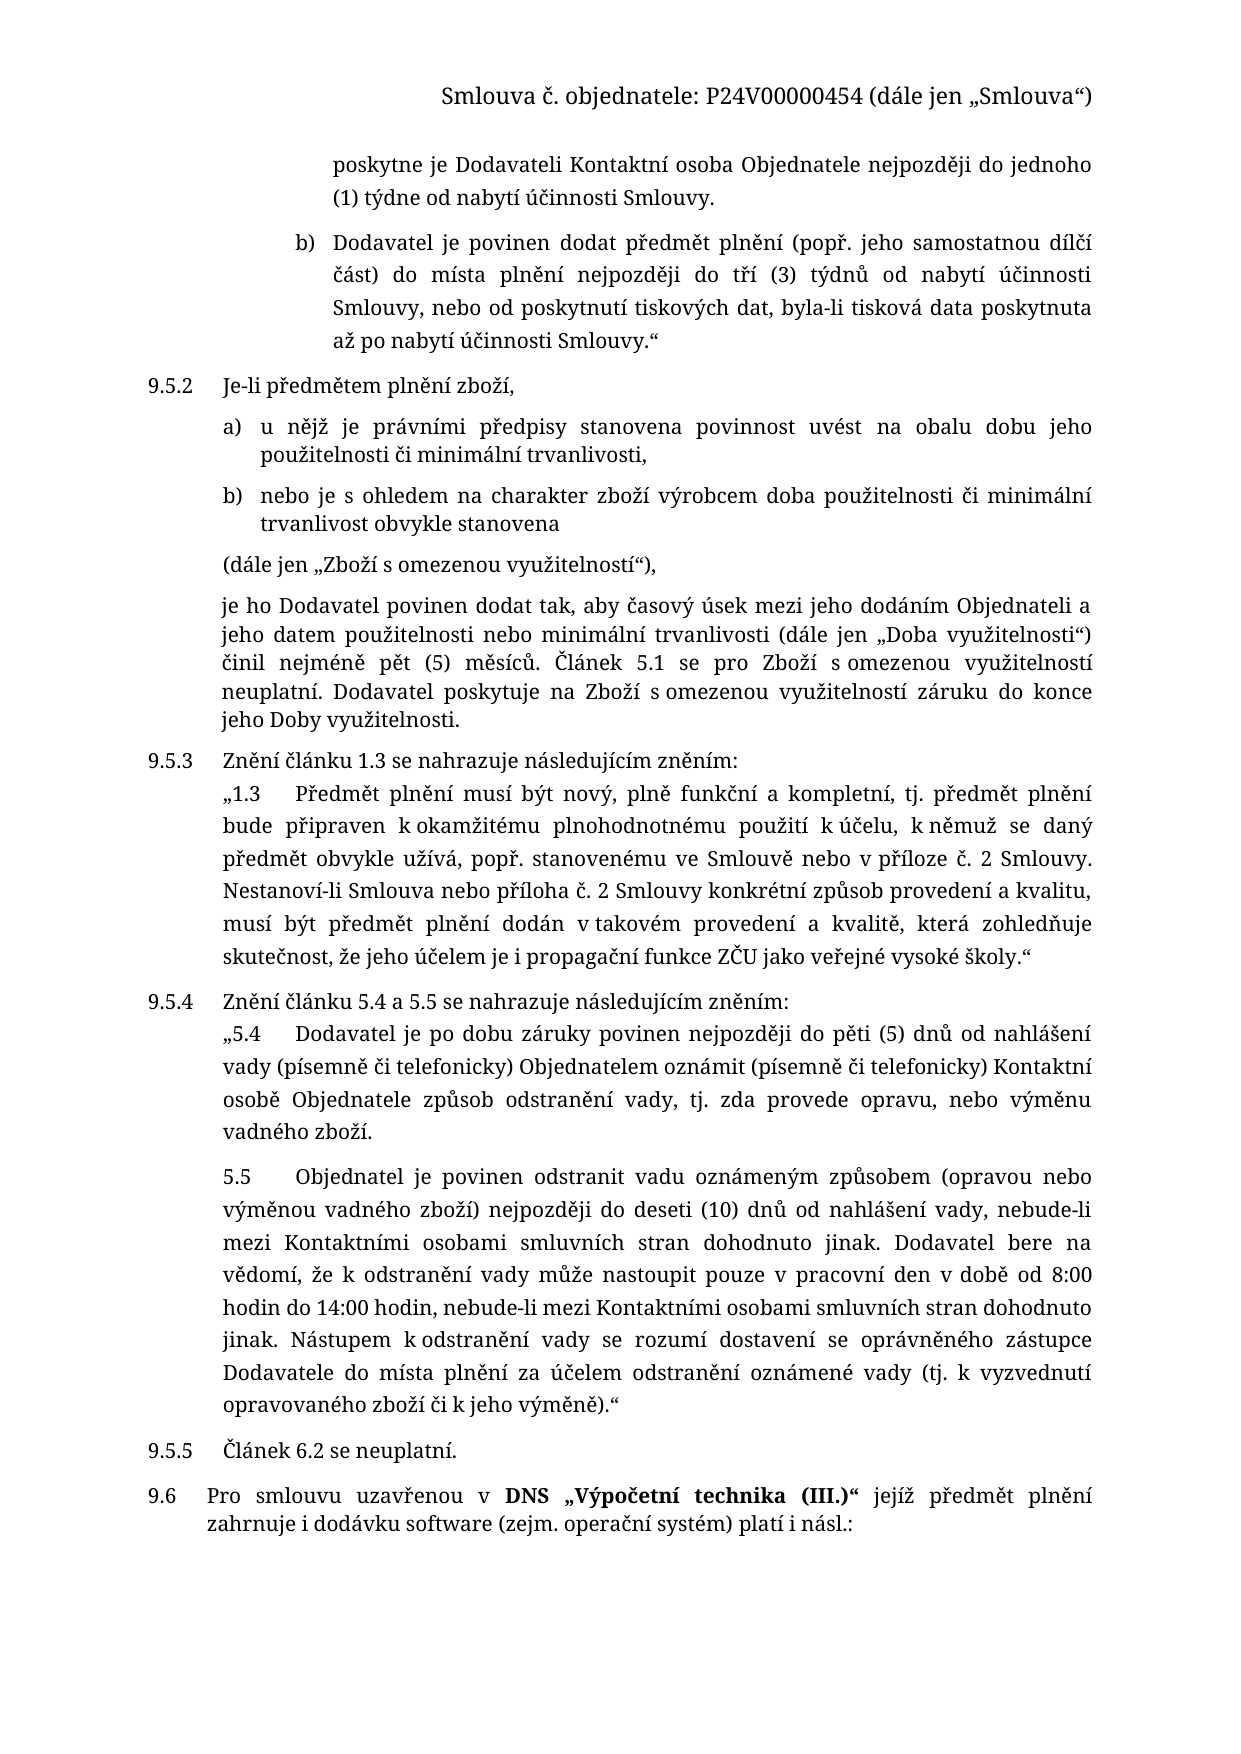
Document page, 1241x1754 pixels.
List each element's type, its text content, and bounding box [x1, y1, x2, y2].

list Je-li předmětem plnění zboží, [148, 371, 1093, 399]
text (dále jen „Zboží s omezenou využitelností“), [223, 551, 1093, 579]
list Pro smlouvu uzavřenou v DNS „Výpočetní technika (III.)“ jejíž předmět plnění zahrnuje i dodávku software (zejm. operační systém) platí i násl.: [148, 1481, 1093, 1538]
list u nějž je právními předpisy stanovena povinnost uvést na obalu dobu jeho použitelnosti či minimální trvanlivosti, [223, 412, 1093, 469]
list Znění článku 5.4 a 5.5 se nahrazuje následujícím zněním: [148, 987, 1093, 1015]
list Znění článku 1.3 se nahrazuje následujícím zněním: [148, 746, 1093, 774]
list nebo je s ohledem na charakter zboží výrobcem doba použitelnosti či minimální trvanlivost obvykle stanovena [223, 481, 1093, 538]
list „1.3 Předmět plnění musí být nový, plně funkční a kompletní, tj. předmět plnění bude připraven k okamžitému plnohodnotnému použití k účelu, k němuž se daný předmět obvykle užívá, popř. stanovenému ve Smlouvě nebo v příloze č. 2 Smlouvy. Nestanoví-li Smlouva nebo příloha č. 2 Smlouvy konkrétní způsob provedení a kvalitu, musí být předmět plnění dodán v takovém provedení a kvalitě, která zohledňuje skutečnost, že jeho účelem je i propagační funkce ZČU jako veřejné vysoké školy.“ [223, 779, 1093, 970]
list Dodavatel je povinen dodat předmět plnění (popř. jeho samostatnou dílčí část) do místa plnění nejpozději do tří (3) týdnů od nabytí účinnosti Smlouvy, nebo od poskytnutí tiskových dat, byla-li tisková data poskytnuta až po nabytí účinnosti Smlouvy.“ [295, 228, 1093, 354]
text je ho Dodavatel povinen dodat tak, aby časový úsek mezi jeho dodáním Objednateli a jeho datem použitelnosti nebo minimální trvanlivosti (dále jen „Doba využitelnosti“) činil nejméně pět (5) měsíců. Článek 5.1 se pro Zboží s omezenou využitelností neuplatní. Dodavatel poskytuje na Zboží s omezenou využitelností záruku do konce jeho Doby využitelnosti. [221, 591, 1093, 734]
list 5.5 Objednatel je povinen odstranit vadu oznámeným způsobem (opravou nebo výměnou vadného zboží) nejpozději do deseti (10) dnů od nahlášení vady, nebude-li mezi Kontaktními osobami smluvních stran dohodnuto jinak. Dodavatel bere na vědomí, že k odstranění vady může nastoupit pouze v pracovní den v době od 8:00 hodin do 14:00 hodin, nebude-li mezi Kontaktními osobami smluvních stran dohodnuto jinak. Nástupem k odstranění vady se rozumí dostavení se oprávněného zástupce Dodavatele do místa plnění za účelem odstranění oznámené vady (tj. k vyzvednutí opravovaného zboží či k jeho výměně).“ [223, 1162, 1093, 1419]
list „5.4 Dodavatel je po dobu záruky povinen nejpozději do pěti (5) dnů od nahlášení vady (písemně či telefonicky) Objednatelem oznámit (písemně či telefonicky) Kontaktní osobě Objednatele způsob odstranění vady, tj. zda provede opravu, nebo výměnu vadného zboží. [223, 1019, 1093, 1146]
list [295, 150, 1093, 211]
list Článek 6.2 se neuplatní. [148, 1436, 1093, 1464]
